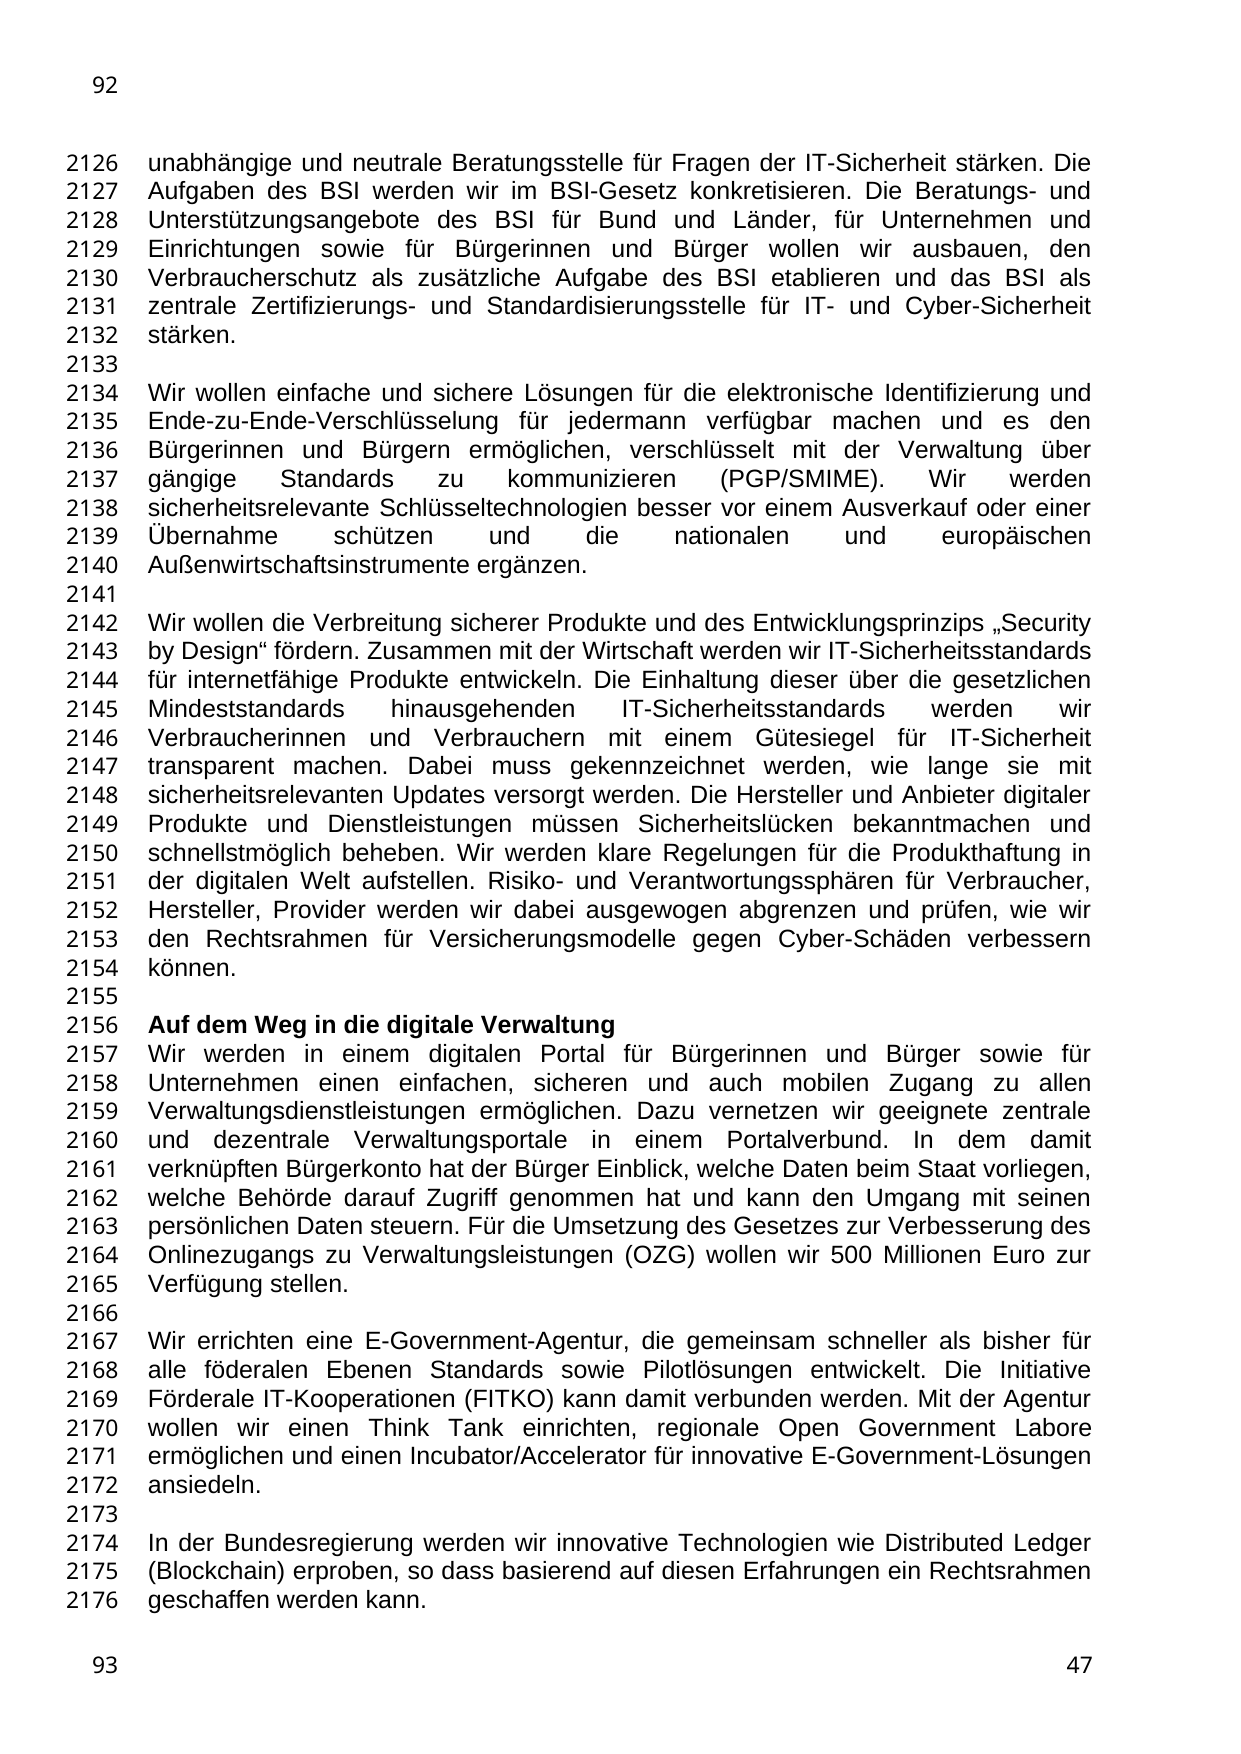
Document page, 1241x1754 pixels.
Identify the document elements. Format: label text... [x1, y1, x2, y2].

text Wir errichten eine E-Government-Agentur, die gemeinsam schneller als bisher für alle föderalen Ebenen Standards sowie Pilotlösungen entwickelt. Die Initiative Förderale IT-Kooperationen (FITKO) kann damit verbunden werden. Mit der Agentur wollen wir einen Think Tank einrichten, regionale Open Government Labore ermöglichen und einen Incubator/Accelerator für innovative E-Government-Lösungen ansiedeln. [148, 1326, 1093, 1499]
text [148, 148, 1093, 349]
subtitle Auf dem Weg in die digitale Verwaltung [148, 1010, 1093, 1039]
text Wir wollen die Verbreitung sicherer Produkte und des Entwicklungsprinzips „Security by Design“ fördern. Zusammen mit der Wirtschaft werden wir IT-Sicherheitsstandards für internetfähige Produkte entwickeln. Die Einhaltung dieser über die gesetzlichen Mindeststandards hinausgehenden IT-Sicherheitsstandards werden wir Verbraucherinnen und Verbrauchern mit einem Gütesiegel für IT-Sicherheit transparent machen. Dabei muss gekennzeichnet werden, wie lange sie mit sicherheitsrelevanten Updates versorgt werden. Die Hersteller und Anbieter digitaler Produkte und Dienstleistungen müssen Sicherheitslücken bekanntmachen und schnellstmöglich beheben. Wir werden klare Regelungen für die Produkthaftung in der digitalen Welt aufstellen. Risiko- und Verantwortungssphären für Verbraucher, Hersteller, Provider werden wir dabei ausgewogen abgrenzen und prüfen, wie wir den Rechtsrahmen für Versicherungsmodelle gegen Cyber-Schäden verbessern können. [148, 608, 1093, 981]
text In der Bundesregierung werden wir innovative Technologien wie Distributed Ledger (Blockchain) erproben, so dass basierend auf diesen Erfahrungen ein Rechtsrahmen geschaffen werden kann. [148, 1528, 1093, 1614]
text Wir werden in einem digitalen Portal für Bürgerinnen und Bürger sowie für Unternehmen einen einfachen, sicheren und auch mobilen Zugang zu allen Verwaltungsdienstleistungen ermöglichen. Dazu vernetzen wir geeignete zentrale und dezentrale Verwaltungsportale in einem Portalverbund. In dem damit verknüpften Bürgerkonto hat der Bürger Einblick, welche Daten beim Staat vorliegen, welche Behörde darauf Zugriff genommen hat und kann den Umgang mit seinen persönlichen Daten steuern. Für die Umsetzung des Gesetzes zur Verbesserung des Onlinezugangs zu Verwaltungsleistungen (OZG) wollen wir 500 Millionen Euro zur Verfügung stellen. [148, 1039, 1093, 1298]
text Wir wollen einfache und sichere Lösungen für die elektronische Identifizierung und Ende-zu-Ende-Verschlüsselung für jedermann verfügbar machen und es den Bürgerinnen und Bürgern ermöglichen, verschlüsselt mit der Verwaltung über gängige Standards zu kommunizieren (PGP/SMIME). Wir werden sicherheitsrelevante Schlüsseltechnologien besser vor einem Ausverkauf oder einer Übernahme schützen und die nationalen und europäischen Außenwirtschaftsinstrumente ergänzen. [148, 378, 1093, 579]
